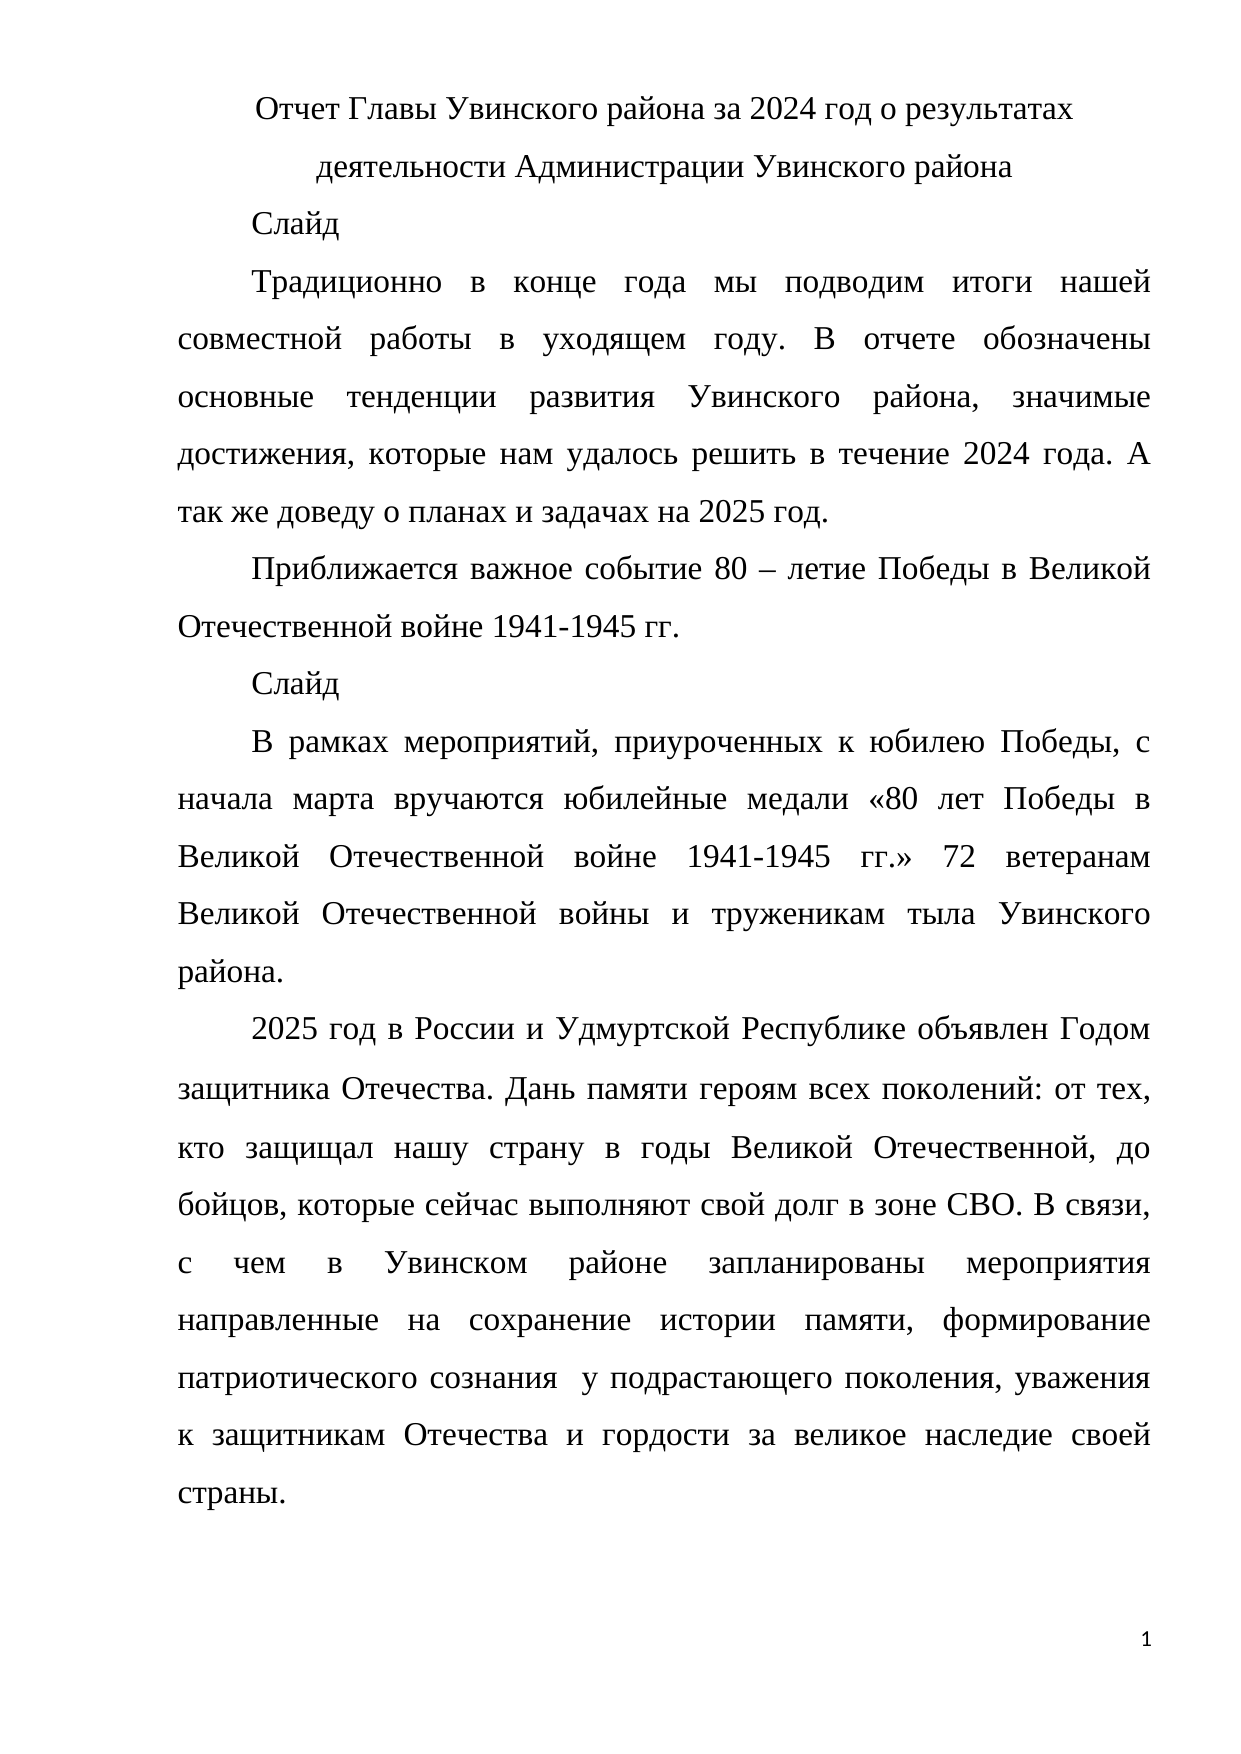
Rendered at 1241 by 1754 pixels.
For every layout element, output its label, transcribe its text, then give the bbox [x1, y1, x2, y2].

text Традиционно в конце года мы подводим итоги нашей совместной работы в уходящем году. В отчете обозначены основные тенденции развития Увинского района, значимые достижения, которые нам удалось решить в течение 2024 года. А так же доведу о планах и задачах на 2025 год. [177, 261, 1152, 529]
text 2025 год в России и Удмуртской Республике объявлен Годом защитника Отечества. Дань памяти героям всех поколений: от тех, кто защищал нашу страну в годы Великой Отечественной, до бойцов, которые сейчас выполняют свой долг в зоне СВО. В связи, с чем в Увинском районе запланированы мероприятия направленные на сохранение истории памяти, формирование патриотического сознания у подрастающего поколения, уважения к защитникам Отечества и гордости за великое наследие своей страны. [177, 1009, 1152, 1511]
text В рамках мероприятий, приуроченных к юбилею Победы, с начала марта вручаются юбилейные медали «80 лет Победы в Великой Отечественной войне 1941-1945 гг.» 72 ветеранам Великой Отечественной войны и труженикам тыла Увинского района. [177, 721, 1152, 989]
text Слайд [177, 664, 1152, 702]
text Приближается важное событие 80 – летие Победы в Великой Отечественной войне 1941-1945 гг. [177, 549, 1152, 644]
text Слайд [177, 204, 1152, 242]
text Отчет Главы Увинского района за 2024 год о результатах деятельности Администрации Увинского района [177, 89, 1152, 184]
